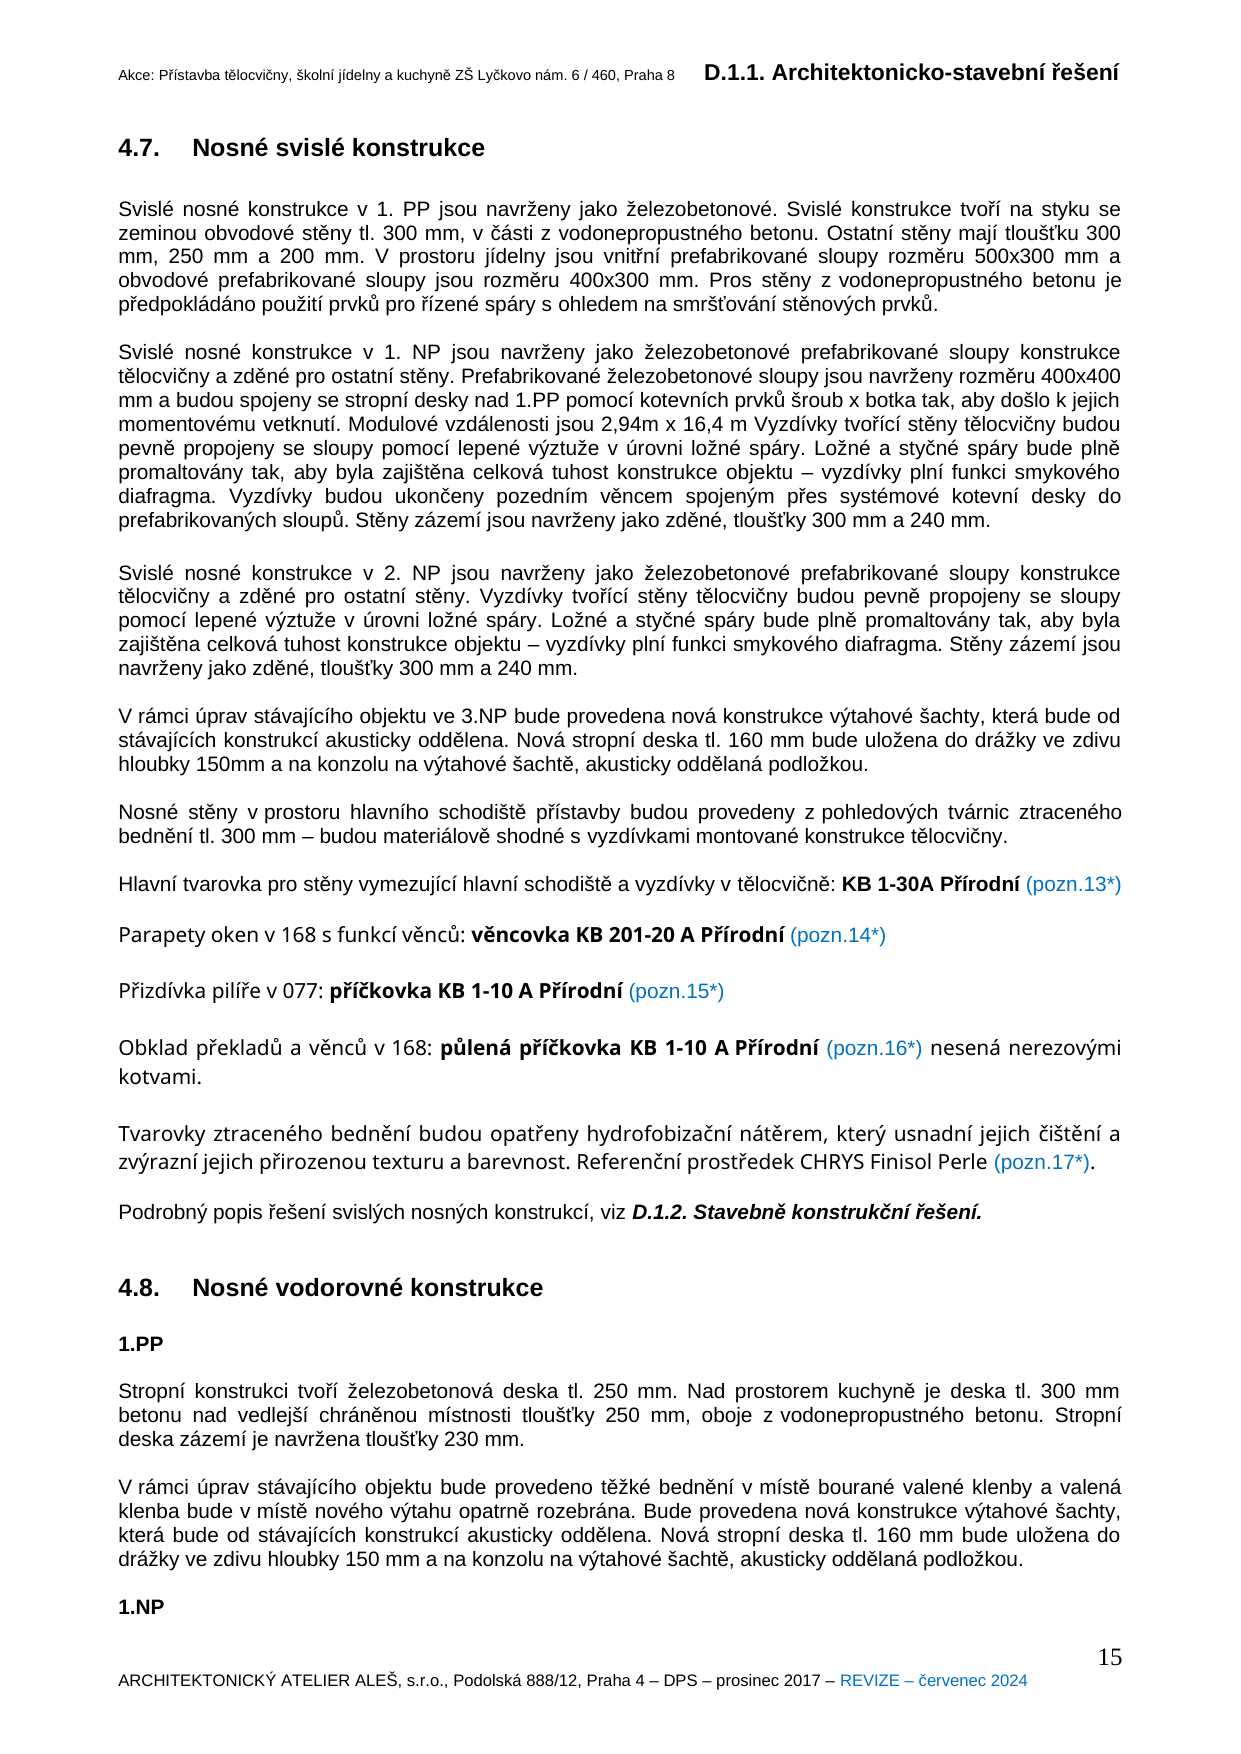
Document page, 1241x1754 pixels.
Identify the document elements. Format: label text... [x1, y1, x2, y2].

text Podrobný popis řešení svislých nosných konstrukcí, viz D.1.2. Stavebně konstrukční řešení. [118, 1199, 1122, 1223]
text Svislé nosné konstrukce v 1. PP jsou navrženy jako železobetonové. Svislé konstrukce tvoří na styku se zeminou obvodové stěny tl. 300 mm, v části z vodonepropustného betonu. Ostatní stěny mají tloušťku 300 mm, 250 mm a 200 mm. V prostoru jídelny jsou vnitřní prefabrikované sloupy rozměru 500x300 mm a obvodové prefabrikované sloupy jsou rozměru 400x300 mm. Pros stěny z vodonepropustného betonu je předpokládáno použití prvků pro řízené spáry s ohledem na smršťování stěnových prvků. [118, 196, 1122, 316]
text V rámci úprav stávajícího objektu ve 3.NP bude provedena nová konstrukce výtahové šachty, která bude od stávajících konstrukcí akusticky oddělena. Nová stropní deska tl. 160 mm bude uložena do drážky ve zdivu hloubky 150mm a na konzolu na výtahové šachtě, akusticky oddělaná podložkou. [118, 704, 1122, 776]
list Nosné vodorovné konstrukce [118, 1272, 1122, 1301]
text Nosné stěny v prostoru hlavního schodiště přístavby budou provedeny z pohledových tvárnic ztraceného bednění tl. 300 mm – budou materiálově shodné s vyzdívkami montované konstrukce tělocvičny. [118, 800, 1122, 848]
list Nosné svislé konstrukce [118, 133, 1122, 162]
text Obklad překladů a věnců v 168: půlená příčkovka KB 1-10 A Přírodní (pozn.16*) nesená nerezovými kotvami. [118, 1033, 1122, 1090]
text Svislé nosné konstrukce v 1. NP jsou navrženy jako železobetonové prefabrikované sloupy konstrukce tělocvičny a zděné pro ostatní stěny. Prefabrikované železobetonové sloupy jsou navrženy rozměru 400x400 mm a budou spojeny se stropní desky nad 1.PP pomocí kotevních prvků šroub x botka tak, aby došlo k jejich momentovému vetknutí. Modulové vzdálenosti jsou 2,94m x 16,4 m Vyzdívky tvořící stěny tělocvičny budou pevně propojeny se sloupy pomocí lepené výztuže v úrovni ložné spáry. Ložné a styčné spáry bude plně promaltovány tak, aby byla zajištěna celková tuhost konstrukce objektu – vyzdívky plní funkci smykového diafragma. Vyzdívky budou ukončeny pozedním věncem spojeným přes systémové kotevní desky do prefabrikovaných sloupů. Stěny zázemí jsou navrženy jako zděné, tloušťky 300 mm a 240 mm. [118, 340, 1122, 532]
text Stropní konstrukci tvoří železobetonová deska tl. 250 mm. Nad prostorem kuchyně je deska tl. 300 mm betonu nad vedlejší chráněnou místnosti tloušťky 250 mm, oboje z vodonepropustného betonu. Stropní deska zázemí je navržena tloušťky 230 mm. [118, 1379, 1122, 1451]
text Tvarovky ztraceného bednění budou opatřeny hydrofobizační nátěrem, který usnadní jejich čištění a zvýrazní jejich přirozenou texturu a barevnost. Referenční prostředek CHRYS Finisol Perle (pozn.17*). [118, 1119, 1122, 1176]
text 1.NP [118, 1595, 1122, 1619]
text 1.PP [118, 1331, 1122, 1355]
text Parapety oken v 168 s funkcí věnců: věncovka KB 201-20 A Přírodní (pozn.14*) [118, 920, 1122, 948]
text Svislé nosné konstrukce v 2. NP jsou navrženy jako železobetonové prefabrikované sloupy konstrukce tělocvičny a zděné pro ostatní stěny. Vyzdívky tvořící stěny tělocvičny budou pevně propojeny se sloupy pomocí lepené výztuže v úrovni ložné spáry. Ložné a styčné spáry bude plně promaltovány tak, aby byla zajištěna celková tuhost konstrukce objektu – vyzdívky plní funkci smykového diafragma. Stěny zázemí jsou navrženy jako zděné, tloušťky 300 mm a 240 mm. [118, 560, 1122, 680]
text Přizdívka pilíře v 077: příčkovka KB 1-10 A Přírodní (pozn.15*) [118, 977, 1122, 1005]
text Hlavní tvarovka pro stěny vymezující hlavní schodiště a vyzdívky v tělocvičně: KB 1-30A Přírodní (pozn.13*) [118, 872, 1122, 896]
